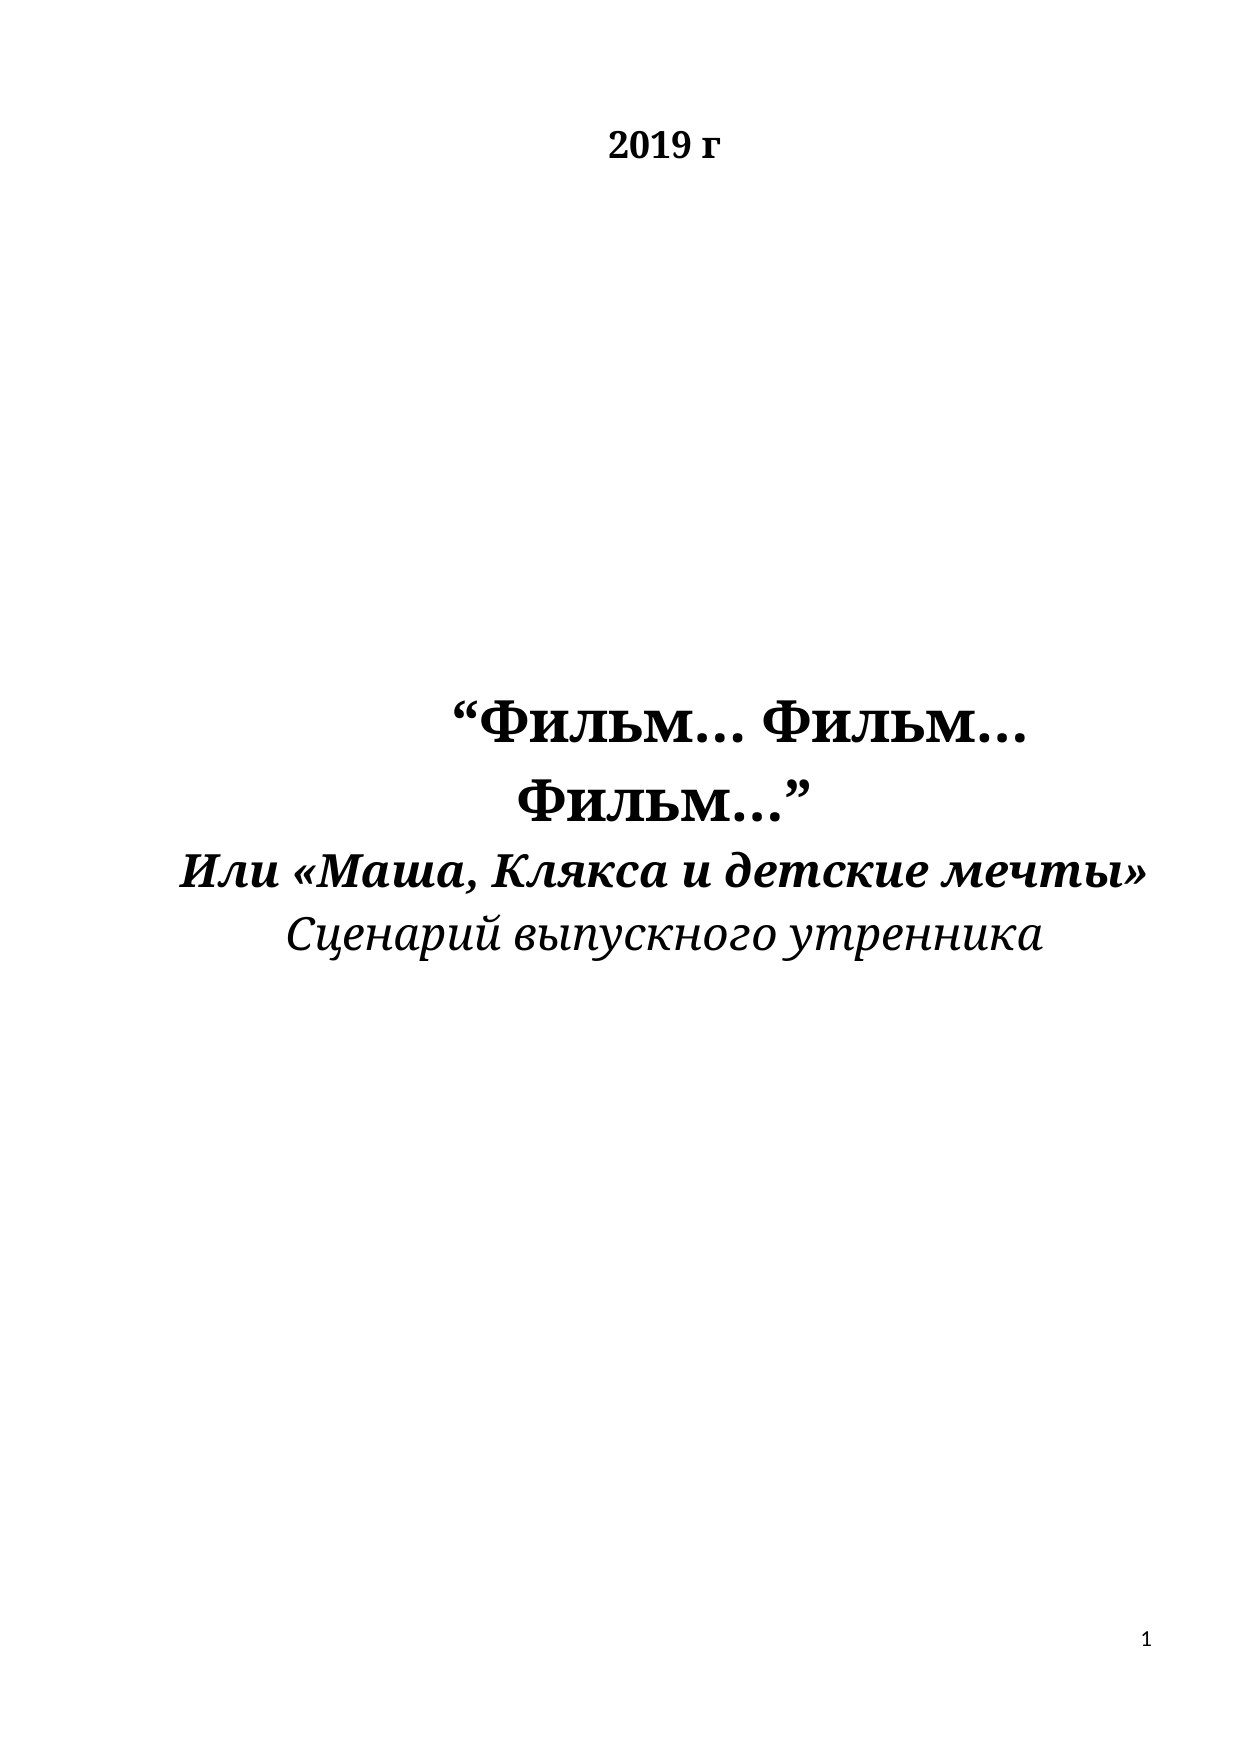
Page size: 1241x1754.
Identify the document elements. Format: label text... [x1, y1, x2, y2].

text Или «Маша, Клякса и детские мечты» [177, 838, 1152, 901]
text Сценарий выпускного утренника [177, 901, 1152, 963]
text “Фильм… Фильм…Фильм…” [177, 679, 1152, 838]
text 2019 г [177, 118, 1152, 169]
